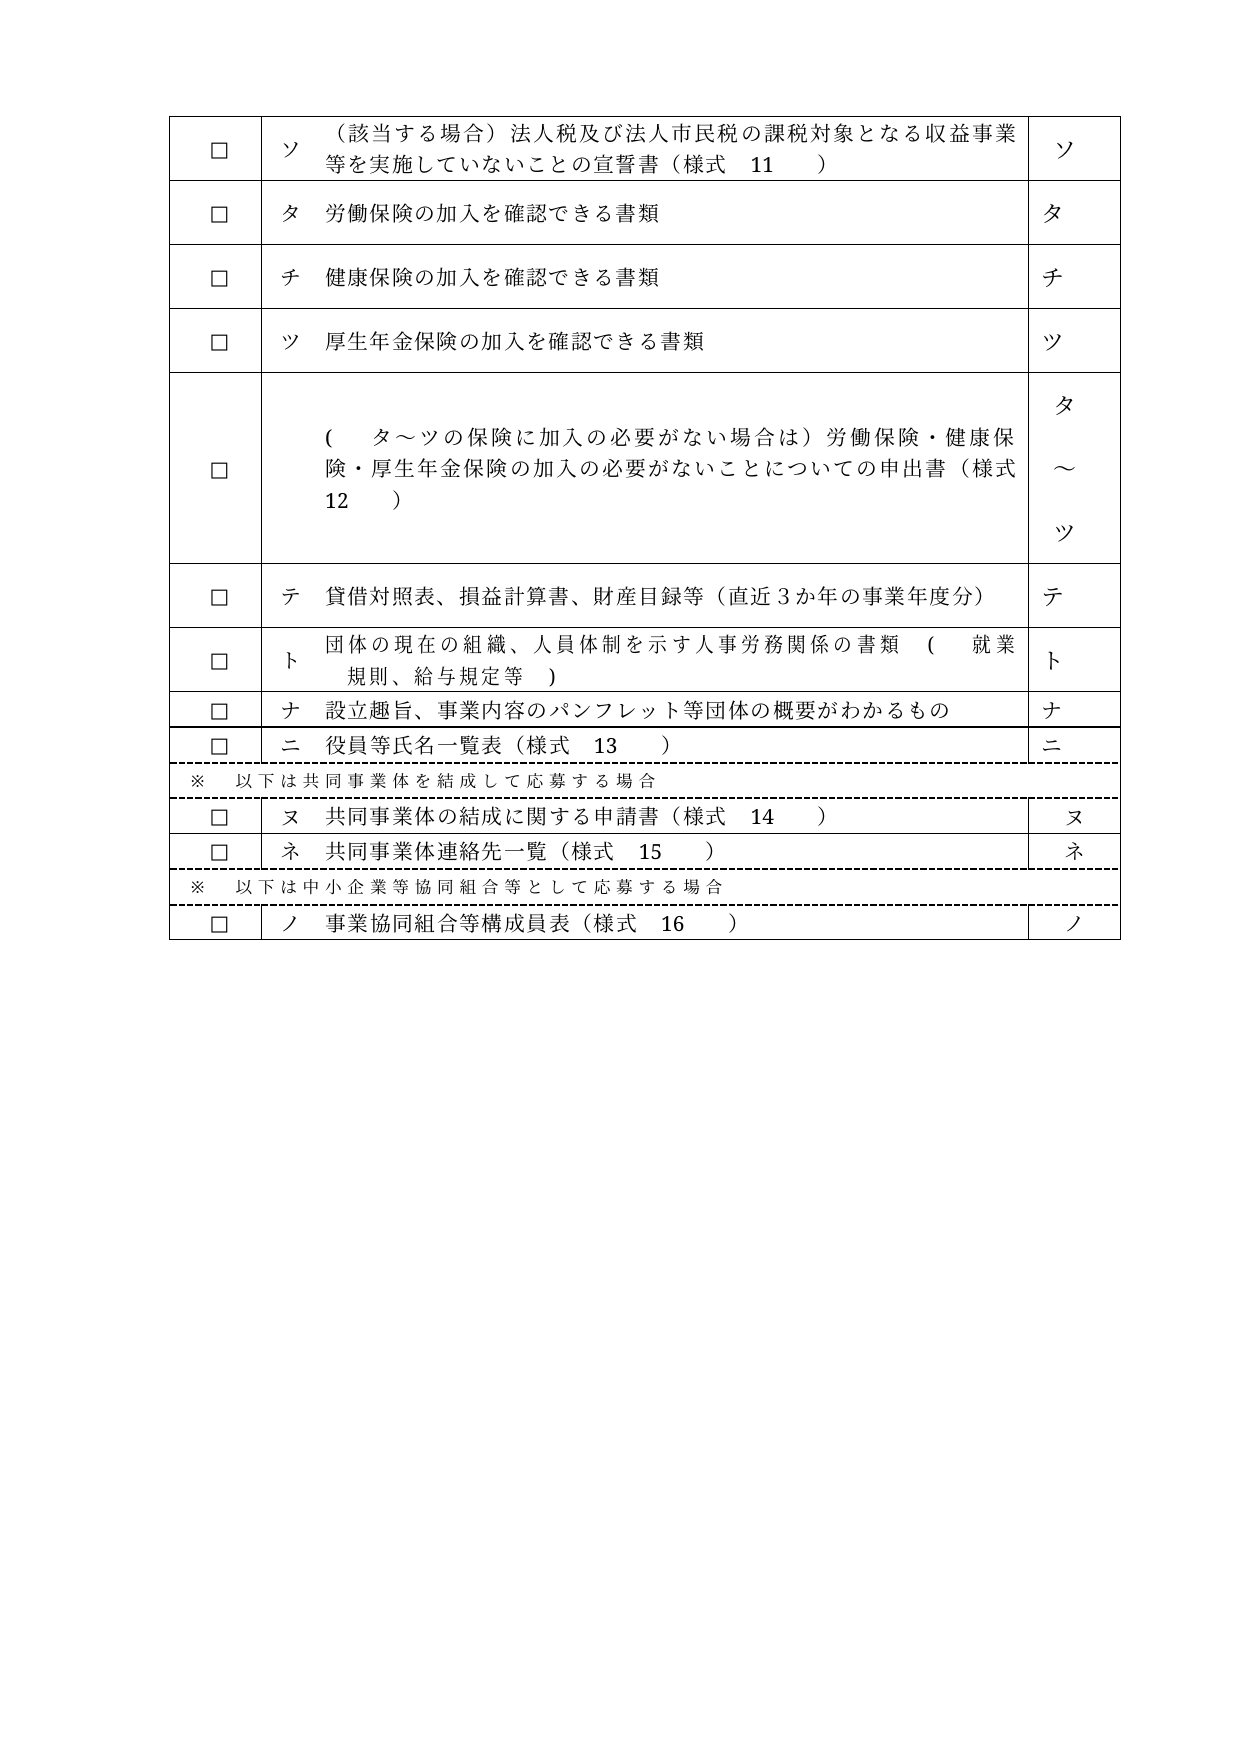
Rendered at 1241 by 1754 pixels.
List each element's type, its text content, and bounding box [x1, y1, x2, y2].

table_cell 団体の現在の組織、人員体制を示す人事労務関係の書類(就業規則、給与規定等) [299, 628, 1028, 691]
table_cell □ [170, 628, 261, 691]
table_cell 貸借対照表、損益計算書、財産目録等（直近３か年の事業年度分） [299, 564, 1028, 627]
table_cell 労働保険の加入を確認できる書類 [299, 181, 1028, 244]
table_cell ソ [1029, 117, 1120, 180]
table_cell ツ [262, 309, 299, 372]
table_cell 共同事業体の結成に関する申請書（様式14） [299, 797, 1028, 833]
table_cell ナ [1029, 692, 1120, 726]
table_cell タ [262, 181, 299, 244]
table_cell ※以下は中小企業等協同組合等として応募する場合 [170, 868, 1120, 903]
table_cell 健康保険の加入を確認できる書類 [299, 245, 1028, 308]
table_cell □ [170, 181, 261, 244]
table_cell ニ [262, 728, 299, 762]
table_cell テ [1029, 564, 1120, 627]
table_cell タ [1029, 181, 1120, 244]
table_cell □ [170, 245, 261, 308]
table_cell [262, 373, 299, 563]
table_cell タ～ツ [1029, 373, 1120, 563]
table_cell 厚生年金保険の加入を確認できる書類 [299, 309, 1028, 372]
table_cell ヌ [262, 797, 299, 833]
table_cell □ [170, 834, 261, 868]
table_cell 事業協同組合等構成員表（様式16） [299, 904, 1028, 939]
table_cell 役員等氏名一覧表（様式13） [299, 728, 1028, 762]
table_cell ソ [262, 117, 299, 180]
table_cell ネ [1029, 834, 1120, 868]
table_cell 設立趣旨、事業内容のパンフレット等団体の概要がわかるもの [299, 692, 1028, 726]
table_cell ト [1029, 628, 1120, 691]
table_cell ノ [1029, 904, 1120, 939]
table_cell ニ [1029, 728, 1120, 762]
table_cell □ [170, 309, 261, 372]
table_cell □ [170, 728, 261, 762]
table_cell ヌ [1029, 797, 1120, 833]
table_cell ネ [262, 834, 299, 868]
table_cell ト [262, 628, 299, 691]
table_cell （該当する場合）法人税及び法人市民税の課税対象となる収益事業等を実施していないことの宣誓書（様式11） [299, 117, 1028, 180]
table_cell ナ [262, 692, 299, 726]
table_cell テ [262, 564, 299, 627]
table_cell □ [170, 117, 261, 180]
table_cell ※以下は共同事業体を結成して応募する場合 [170, 762, 1120, 797]
table_cell □ [170, 692, 261, 726]
table_cell (タ～ツの保険に加入の必要がない場合は）労働保険・健康保険・厚生年金保険の加入の必要がないことについての申出書（様式12） [299, 373, 1028, 563]
table_cell チ [1029, 245, 1120, 308]
table_cell □ [170, 904, 261, 939]
table_cell □ [170, 373, 261, 563]
table_cell ノ [262, 904, 299, 939]
table_cell □ [170, 797, 261, 833]
table_cell チ [262, 245, 299, 308]
table_cell □ [170, 564, 261, 627]
table_cell 共同事業体連絡先一覧（様式15） [299, 834, 1028, 868]
table_cell ツ [1029, 309, 1120, 372]
